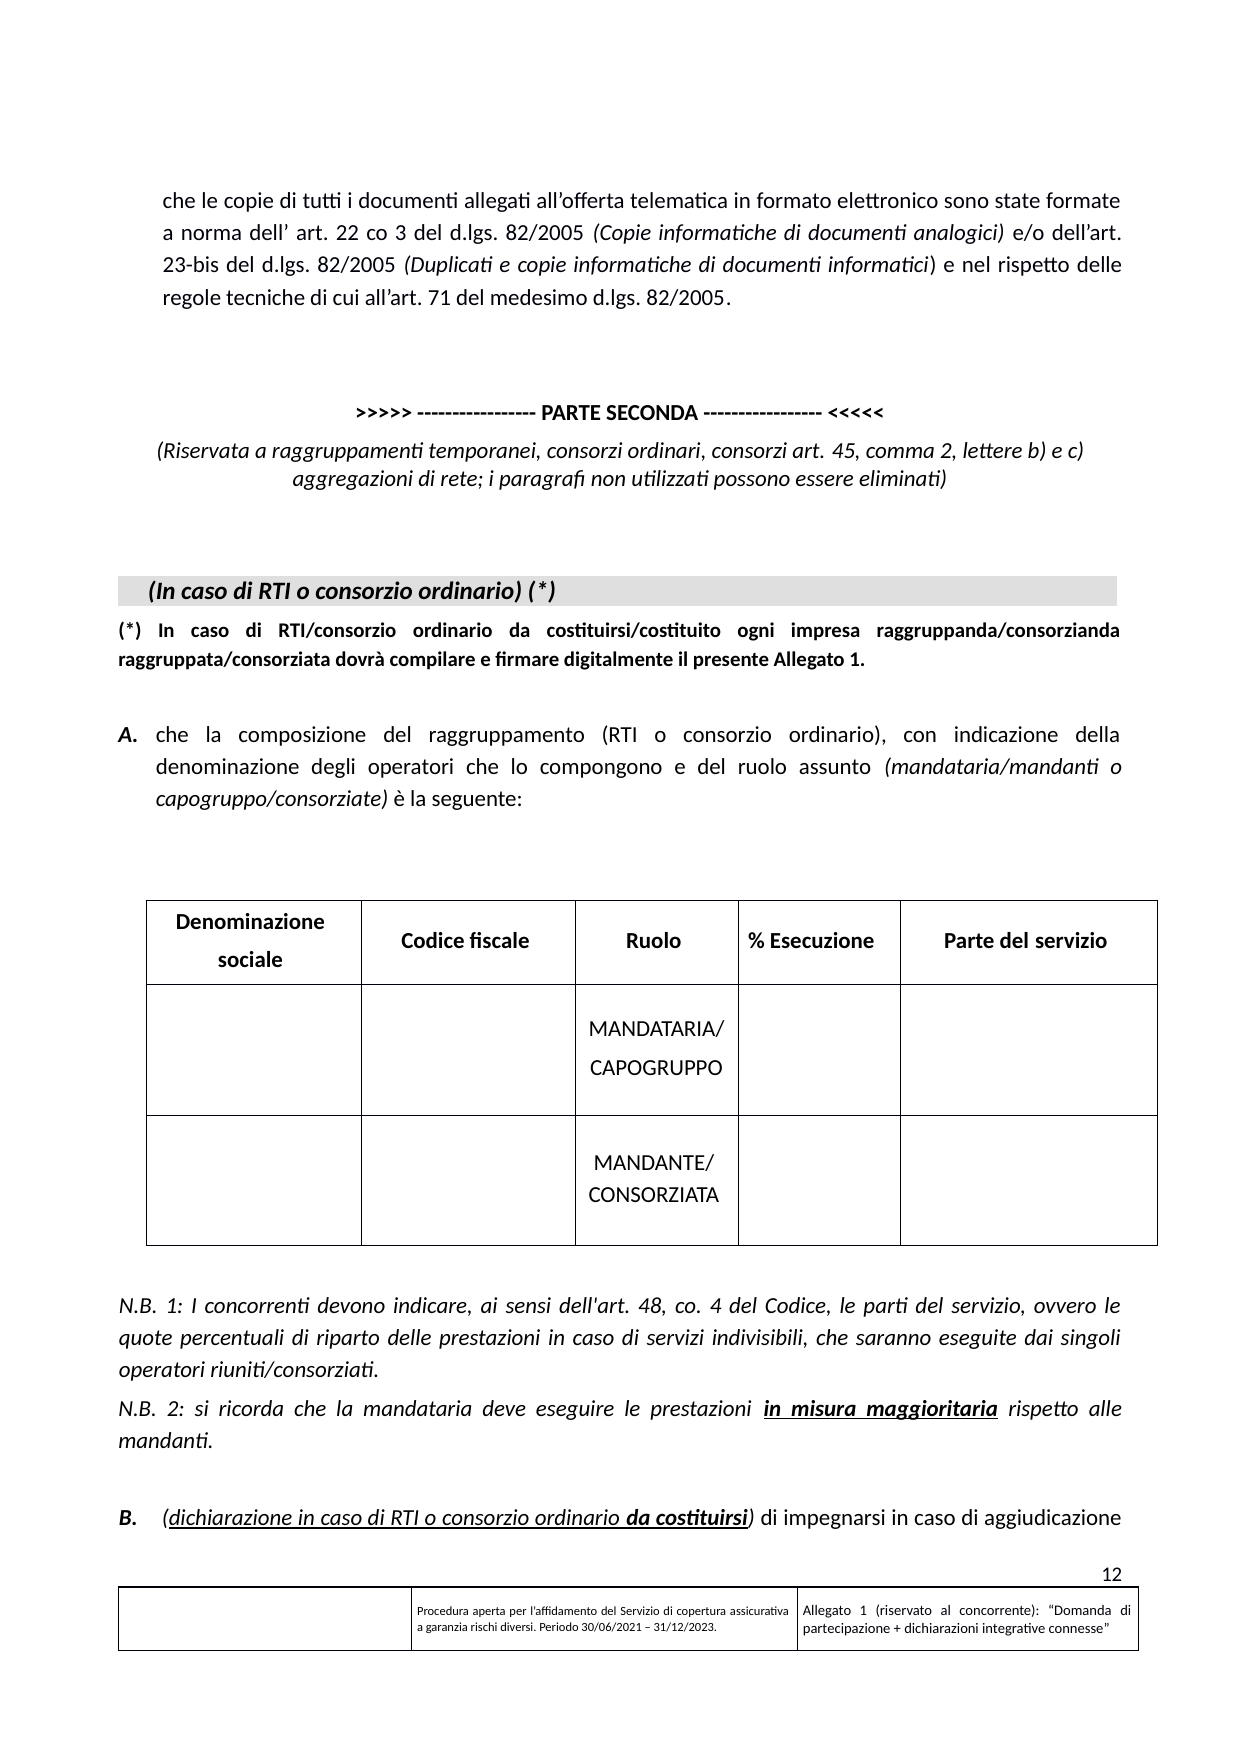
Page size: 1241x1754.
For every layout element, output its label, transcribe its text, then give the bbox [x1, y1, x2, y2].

table_header Codice fiscale [362, 901, 575, 984]
text (*) In caso di RTI/consorzio ordinario da costituirsi/costituito ogni impresa raggruppanda/consorzianda raggruppata/consorziata dovrà compilare e firmare digitalmente il presente Allegato 1. [118, 617, 1122, 671]
table_cell MANDATARIA/ CAPOGRUPPO [576, 985, 738, 1114]
table_header Ruolo [576, 901, 738, 984]
table_cell [147, 985, 361, 1114]
table_cell [362, 1116, 575, 1245]
table_cell [901, 985, 1157, 1114]
table_cell [147, 1116, 361, 1245]
table_cell [362, 985, 575, 1114]
text N.B. 2: si ricorda che la mandataria deve eseguire le prestazioni in misura maggioritaria rispetto alle mandanti. [118, 1394, 1122, 1454]
table_cell [739, 1116, 900, 1245]
table_cell MANDANTE/ CONSORZIATA [576, 1116, 738, 1245]
text che le copie di tutti i documenti allegati all’offerta telematica in formato elettronico sono state formate a norma dell’ art. 22 co 3 del d.lgs. 82/2005 (Copie informatiche di documenti analogici) e/o dell’art. 23-bis del d.lgs. 82/2005 (Duplicati e copie informatiche di documenti informatici) e nel rispetto delle regole tecniche di cui all’art. 71 del medesimo d.lgs. 82/2005. [162, 186, 1122, 311]
table_header % Esecuzione [739, 901, 900, 984]
text (In caso di RTI o consorzio ordinario) (*) [118, 576, 1117, 606]
list che la composizione del raggruppamento (RTI o consorzio ordinario), con indicazione della denominazione degli operatori che lo compongono e del ruolo assunto (mandataria/mandanti o capogruppo/consorziate) è la seguente: [118, 720, 1122, 812]
table_header Denominazione sociale [147, 901, 361, 984]
text >>>>> ----------------- PARTE SECONDA ----------------- <<<<< [118, 398, 1122, 426]
text (Riservata a raggruppamenti temporanei, consorzi ordinari, consorzi art. 45, comma 2, lettere b) e c) aggregazioni di rete; i paragrafi non utilizzati possono essere eliminati) [118, 436, 1122, 492]
text N.B. 1: I concorrenti devono indicare, ai sensi dell'art. 48, co. 4 del Codice, le parti del servizio, ovvero le quote percentuali di riparto delle prestazioni in caso di servizi indivisibili, che saranno eseguite dai singoli operatori riuniti/consorziati. [119, 1291, 1122, 1383]
table_cell [739, 985, 900, 1114]
table_header Parte del servizio [901, 901, 1157, 984]
table_cell [901, 1116, 1157, 1245]
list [119, 1503, 1122, 1531]
